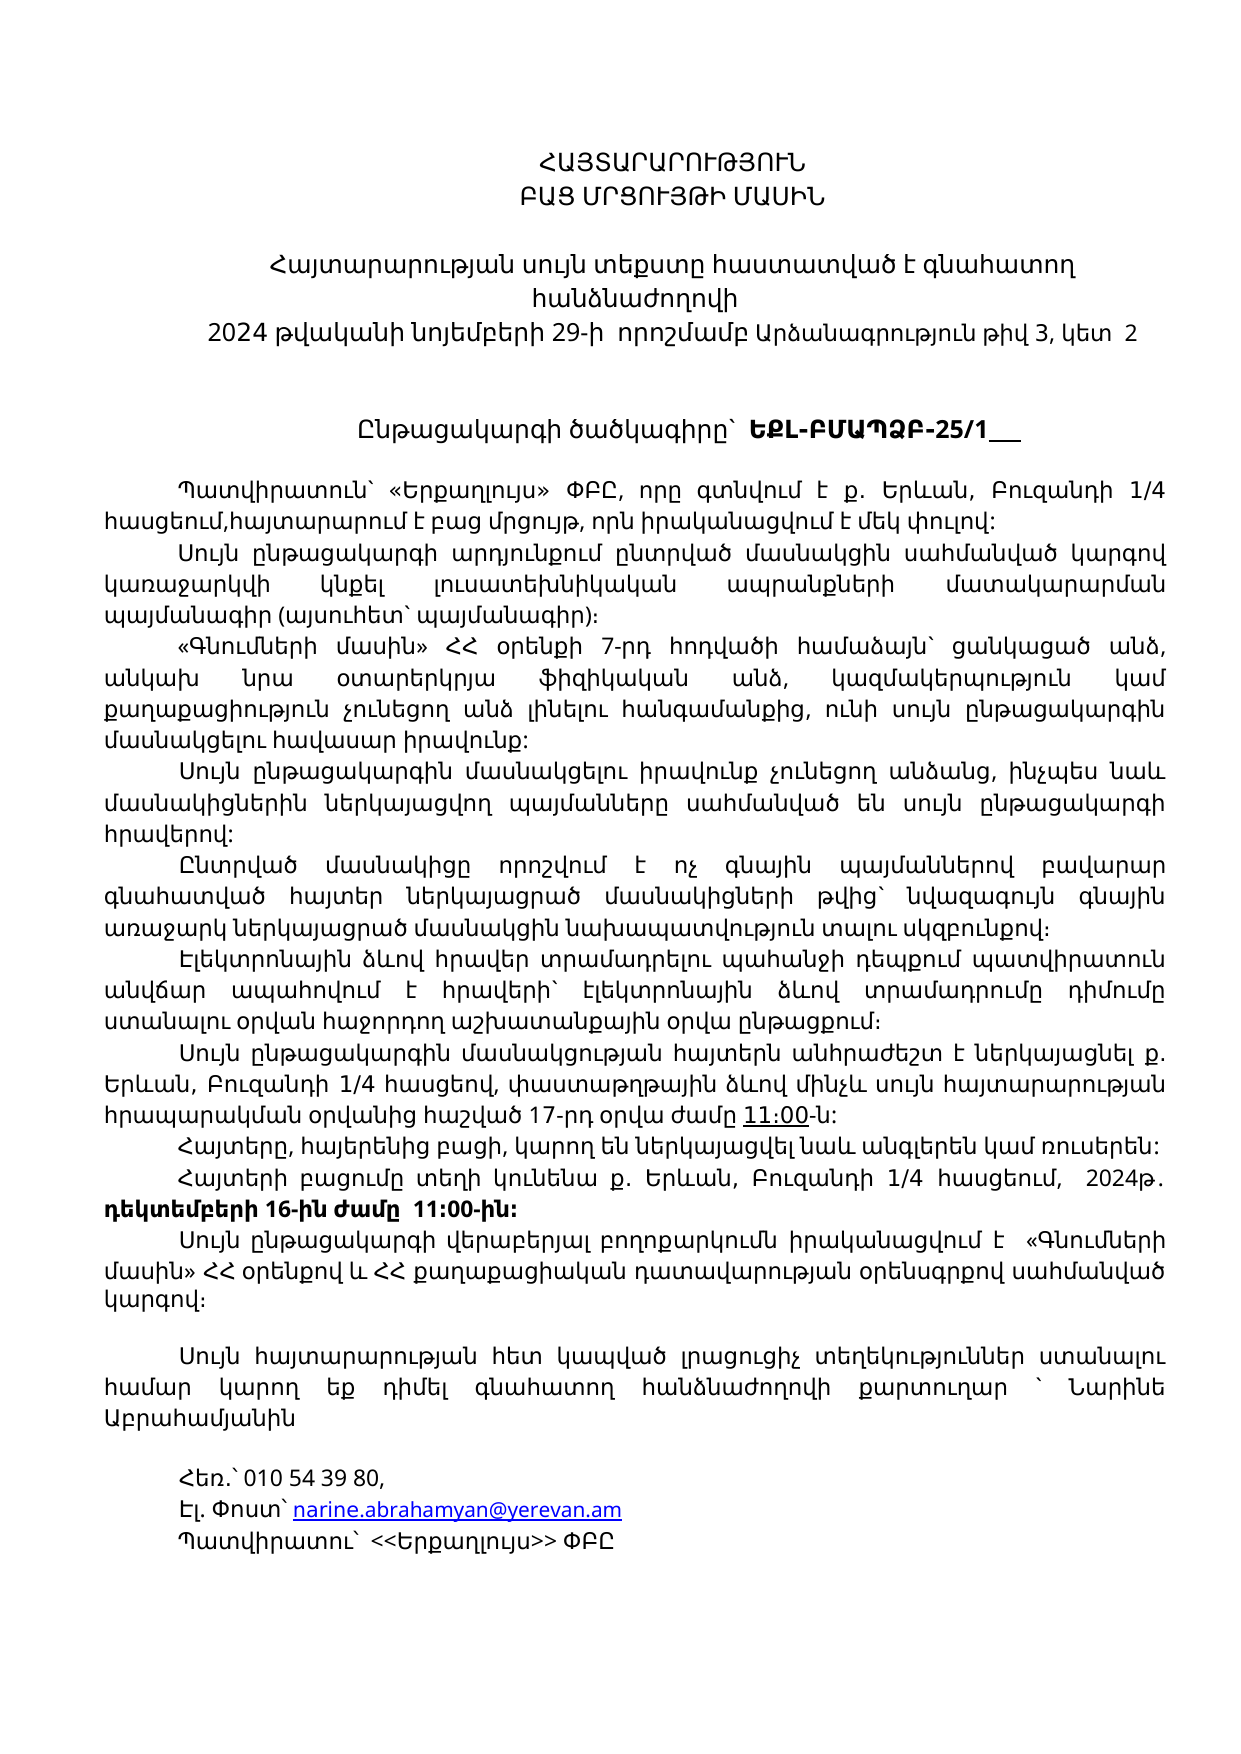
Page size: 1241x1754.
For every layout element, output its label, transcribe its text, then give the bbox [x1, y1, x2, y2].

text Ընթացակարգի ծածկագիրը` ԵՔԼ-ԲՄԱՊՁԲ-25/1 [103, 412, 1167, 446]
text Սույն հայտարարության հետ կապված լրացուցիչ տեղեկություններ ստանալու համար կարող եք դիմել գնահատող հանձնաժողովի քարտուղար ` Նարինե Աբրահամյանին [103, 1340, 1167, 1434]
text Հեռ․՝ 010 54 39 80, [103, 1462, 1167, 1493]
text Սույն ընթացակարգին մասնակցելու իրավունք չունեցող անձանց, ինչպես նաև մասնակիցներին ներկայացվող պայմանները սահմանված են սույն ընթացակարգի հրավերով: [103, 755, 1167, 849]
text Սույն ընթացակարգին մասնակցության հայտերն անհրաժեշտ է ներկայացնել ք․ Երևան, Բուզանդի 1/4 հասցեով, փաստաթղթային ձևով մինչև սույն հայտարարության հրապարակման օրվանից հաշված 17-րդ օրվա ժամը 11։00-ն: [103, 1037, 1167, 1130]
text Սույն ընթացակարգի արդյունքում ընտրված մասնակցին սահմանված կարգով կառաջարկվի կնքել լուսատեխնիկական ապրանքների մատակարարման պայմանագիր (այսուհետ` պայմանագիր)։ [103, 537, 1167, 630]
text 2024 թվականի նոյեմբերի 29-ի որոշմամբ Արձանագրություն թիվ 3, կետ 2 [103, 315, 1167, 349]
text ՀԱՅՏԱՐԱՐՈՒԹՅՈՒՆ [103, 145, 1167, 179]
text Ընտրված մասնակիցը որոշվում է ոչ գնային պայմաններով բավարար գնահատված հայտեր ներկայացրած մասնակիցների թվից` նվազագույն գնային առաջարկ ներկայացրած մասնակցին նախապատվություն տալու սկզբունքով։ [103, 849, 1167, 943]
text Հայտերի բացումը տեղի կունենա ք․ Երևան, Բուզանդի 1/4 հասցեում, 2024թ․ դեկտեմբերի 16-ին ժամը 11։00-ին։ [103, 1162, 1167, 1224]
text ԲԱՑ ՄՐՑՈՒՅԹԻ ՄԱՍԻՆ [103, 179, 1167, 213]
text Հայտերը, հայերենից բացի, կարող են ներկայացվել նաև անգլերեն կամ ռուսերեն: [103, 1130, 1167, 1162]
text Պատվիրատու՝ <<Երքաղլույս>> ՓԲԸ [103, 1524, 1167, 1556]
text Սույն ընթացակարգի վերաբերյալ բողոքարկումն իրականացվում է «Գնումների մասին» ՀՀ օրենքով և ՀՀ քաղաքացիական դատավարության օրենսգրքով սահմանված կարգով։ [103, 1224, 1167, 1313]
text «Գնումների մասին» ՀՀ օրենքի 7-րդ հոդվածի համաձայն` ցանկացած անձ, անկախ նրա օտարերկրյա ֆիզիկական անձ, կազմակերպություն կամ քաղաքացիություն չունեցող անձ լինելու հանգամանքից, ունի սույն ընթացակարգին մասնակցելու հավասար իրավունք: [103, 630, 1167, 755]
text Էլ. Փոստ՝ narine.abrahamyan@yerevan.am [103, 1493, 1167, 1524]
text Հայտարարության սույն տեքստը հաստատված է գնահատող հանձնաժողովի [103, 247, 1167, 315]
text Պատվիրատուն` «Երքաղլույս» ՓԲԸ, որը գտնվում է ք․ Երևան, Բուզանդի 1/4 հասցեում,հայտարարում է բաց մրցույթ, որն իրականացվում է մեկ փուլով: [103, 474, 1167, 537]
text Էլեկտրոնային ձևով հրավեր տրամադրելու պահանջի դեպքում պատվիրատուն անվճար ապահովում է հրավերի` էլեկտրոնային ձևով տրամադրումը դիմումը ստանալու օրվան հաջորդող աշխատանքային օրվա ընթացքում։ [103, 943, 1167, 1037]
